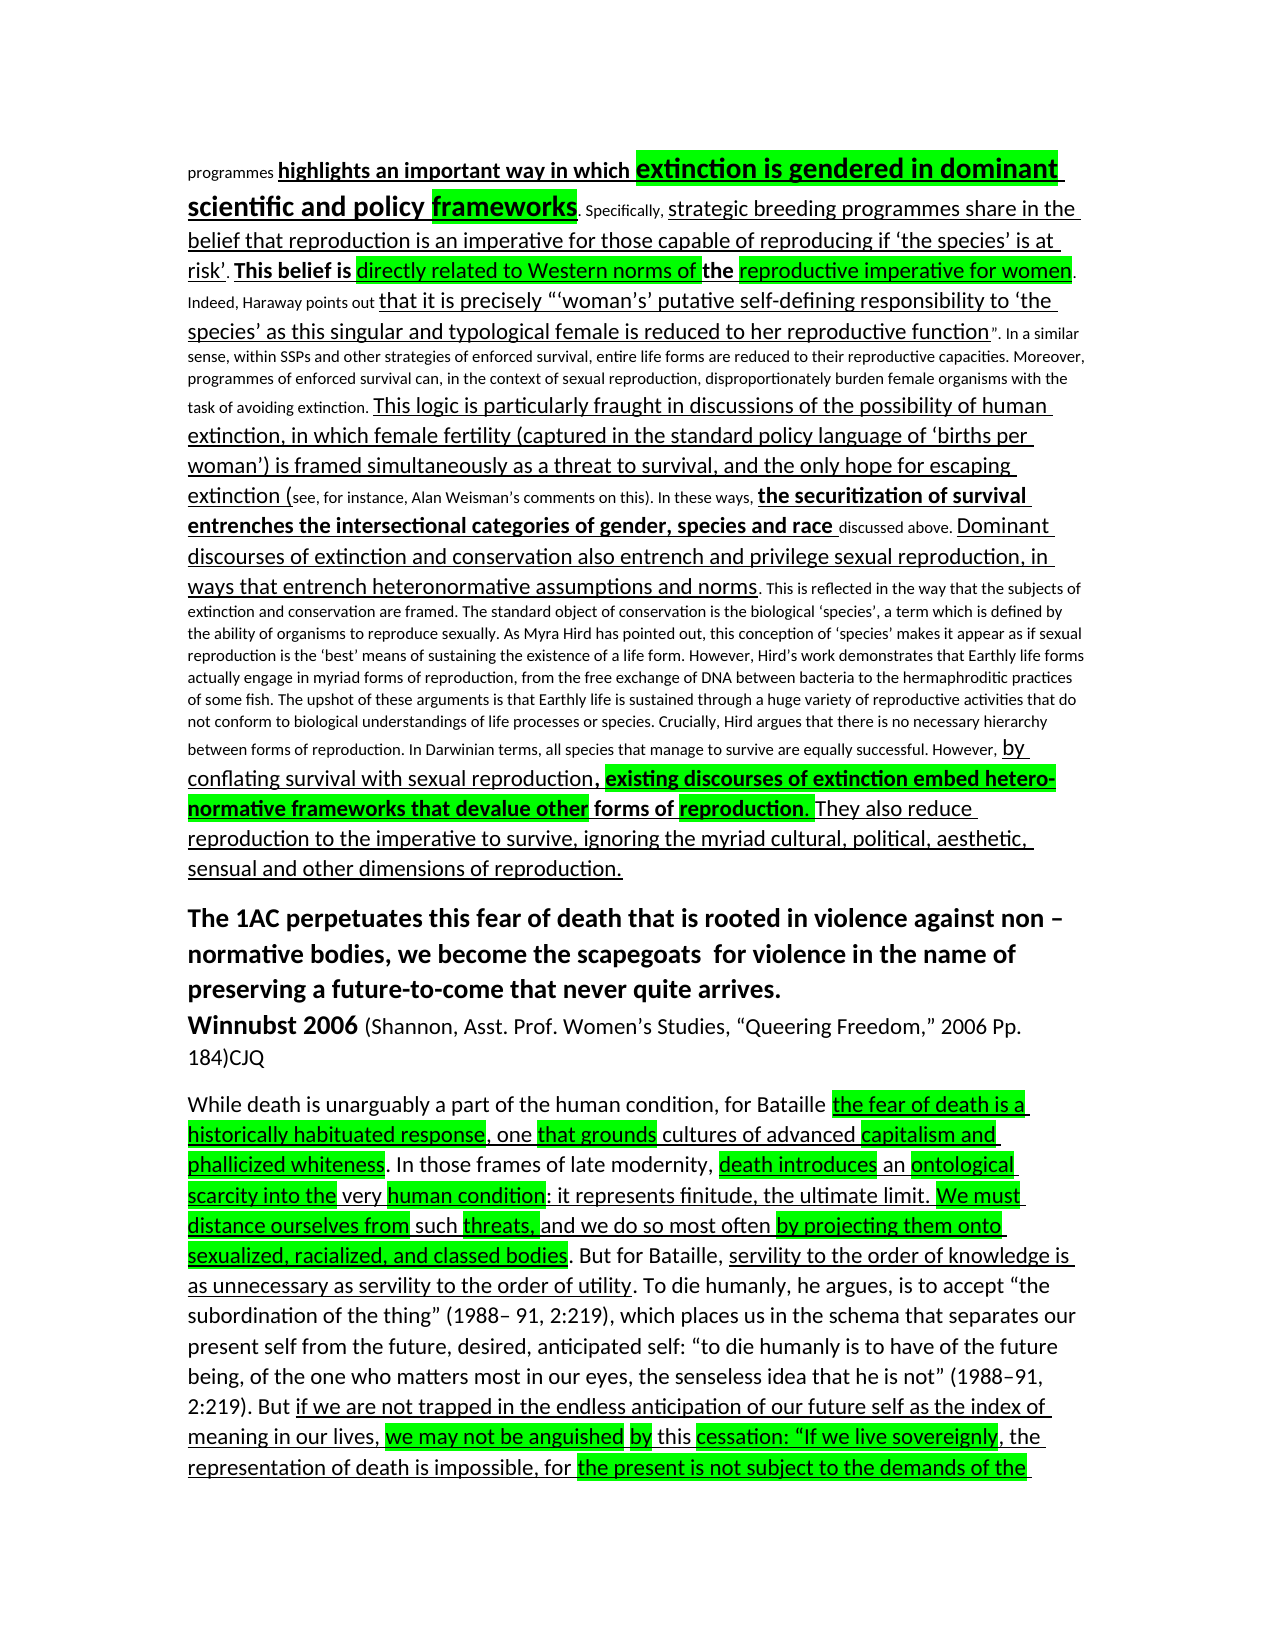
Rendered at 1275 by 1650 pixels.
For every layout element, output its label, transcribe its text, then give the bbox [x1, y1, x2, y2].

text Winnubst 2006 (Shannon, Asst. Prof. Women’s Studies, “Queering Freedom,” 2006 Pp. 184)CJQ [187, 1008, 1087, 1071]
subtitle The 1AC perpetuates this fear of death that is rooted in violence against non – normative bodies, we become the scapegoats for violence in the name of preserving a future-to-come that never quite arrives. [187, 901, 1087, 1006]
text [187, 150, 1087, 882]
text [187, 1090, 1087, 1481]
